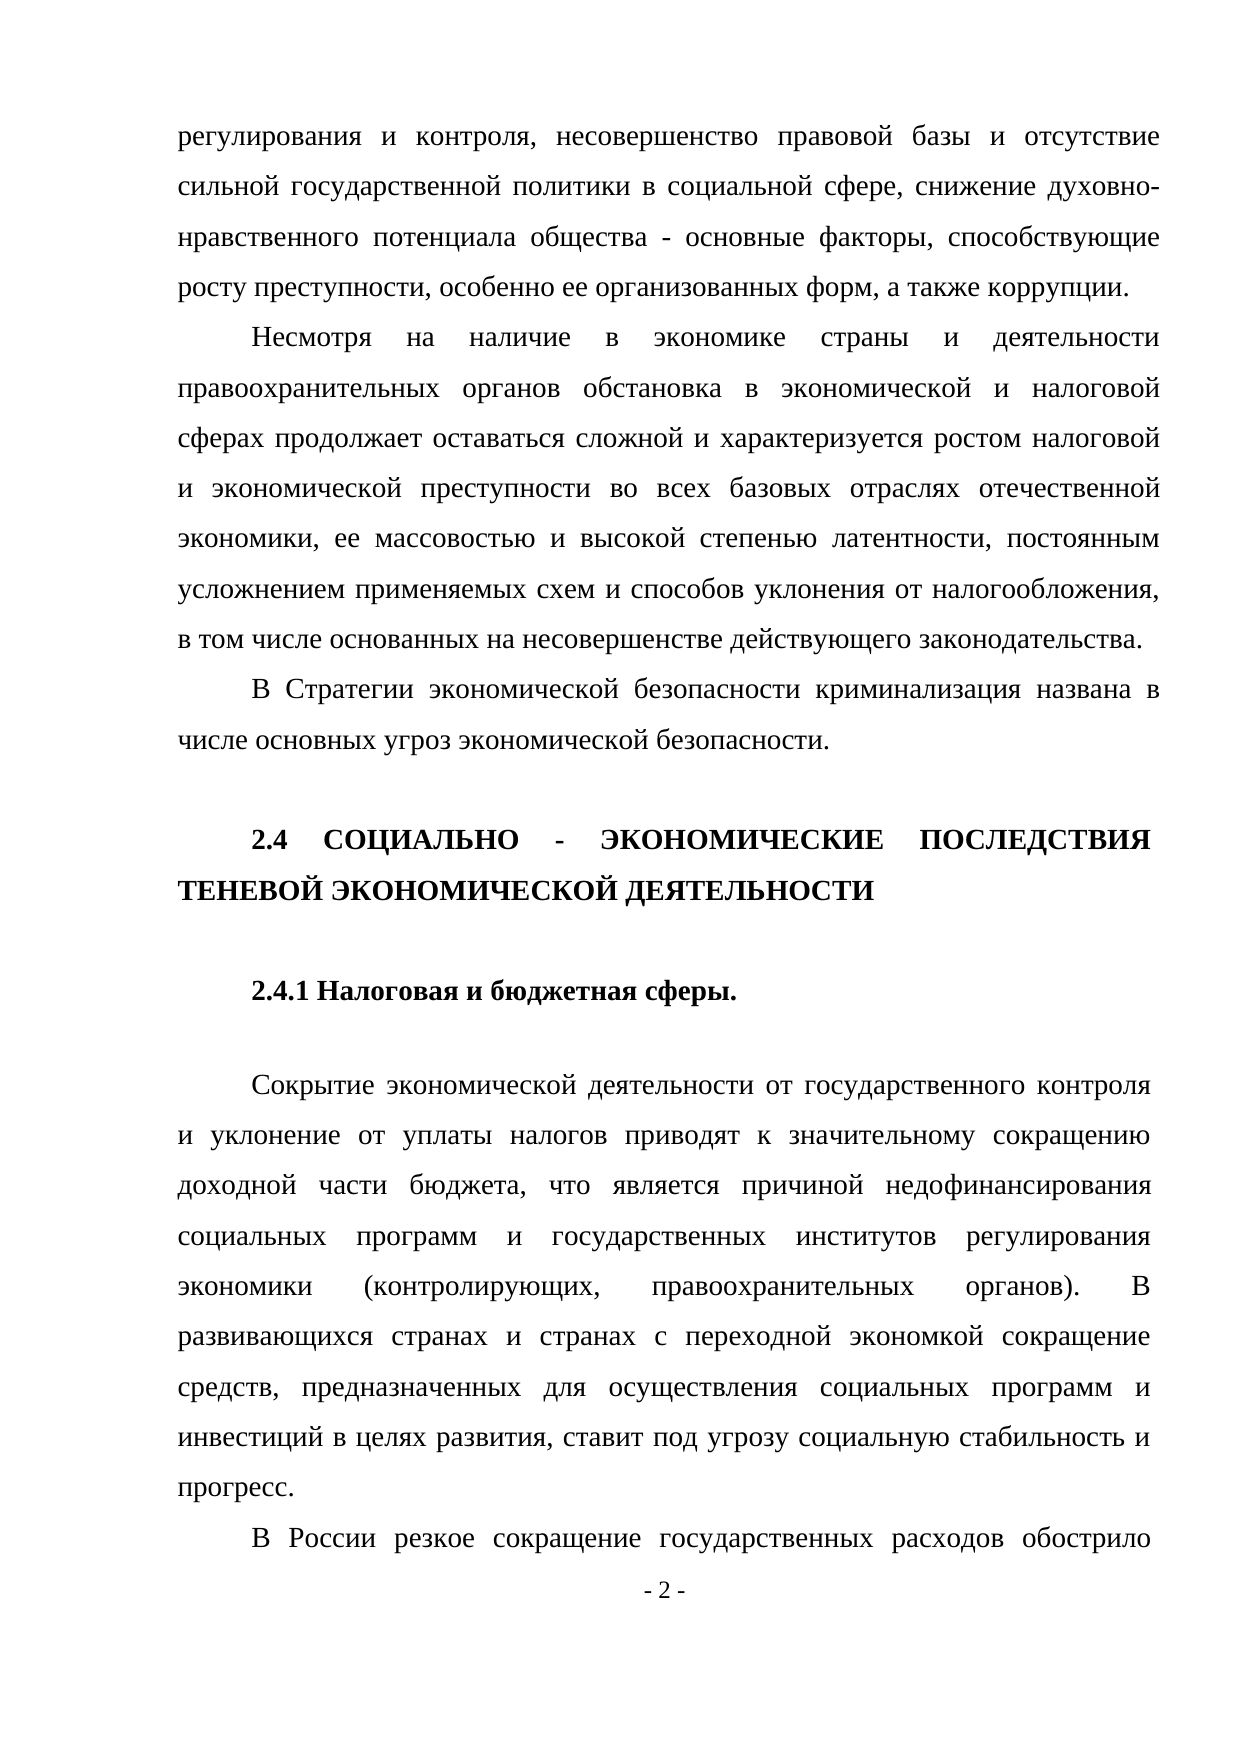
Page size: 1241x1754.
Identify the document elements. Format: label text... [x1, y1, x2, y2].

text В Стратегии экономической безопасности криминализация названа в числе основных угроз экономической безопасности. [177, 672, 1161, 755]
text Несмотря на наличие в экономике страны и деятельности правоохранительных органов обстановка в экономической и налоговой сферах продолжает оставаться сложной и характеризуется ростом налоговой и экономической преступности во всех базовых отраслях отечественной экономики, ее массовостью и высокой степенью латентности, постоянным усложнением применяемых схем и способов уклонения от налогообложения, в том числе основанных на несовершенстве действующего законодательства. [177, 319, 1161, 655]
text Сокрытие экономической деятельности от государственного контроля и уклонение от уплаты налогов приводят к значительному сокращению доходной части бюджета, что является причиной недо-финансирования социальных программ и государственных институтов регулирования экономики (контролирующих, правоохранительных органов). В развивающихся странах и странах с переходной экономкой сокращение средств, предназначенных для осуществления социальных программ и инвестиций в целях развития, ставит под угрозу социальную стабильность и прогресс. [177, 1067, 1152, 1503]
text 2.4 СОЦИАЛЬНО - ЭКОНОМИЧЕСКИЕ ПОСЛЕДСТВИЯ ТЕНЕВОЙ ЭКОНОМИЧЕСКОЙ ДЕЯТЕЛЬНОСТИ [177, 822, 1152, 906]
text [177, 118, 1161, 303]
text 2.4.1 Налоговая и бюджетная сферы. [177, 973, 1152, 1007]
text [177, 1520, 1152, 1553]
